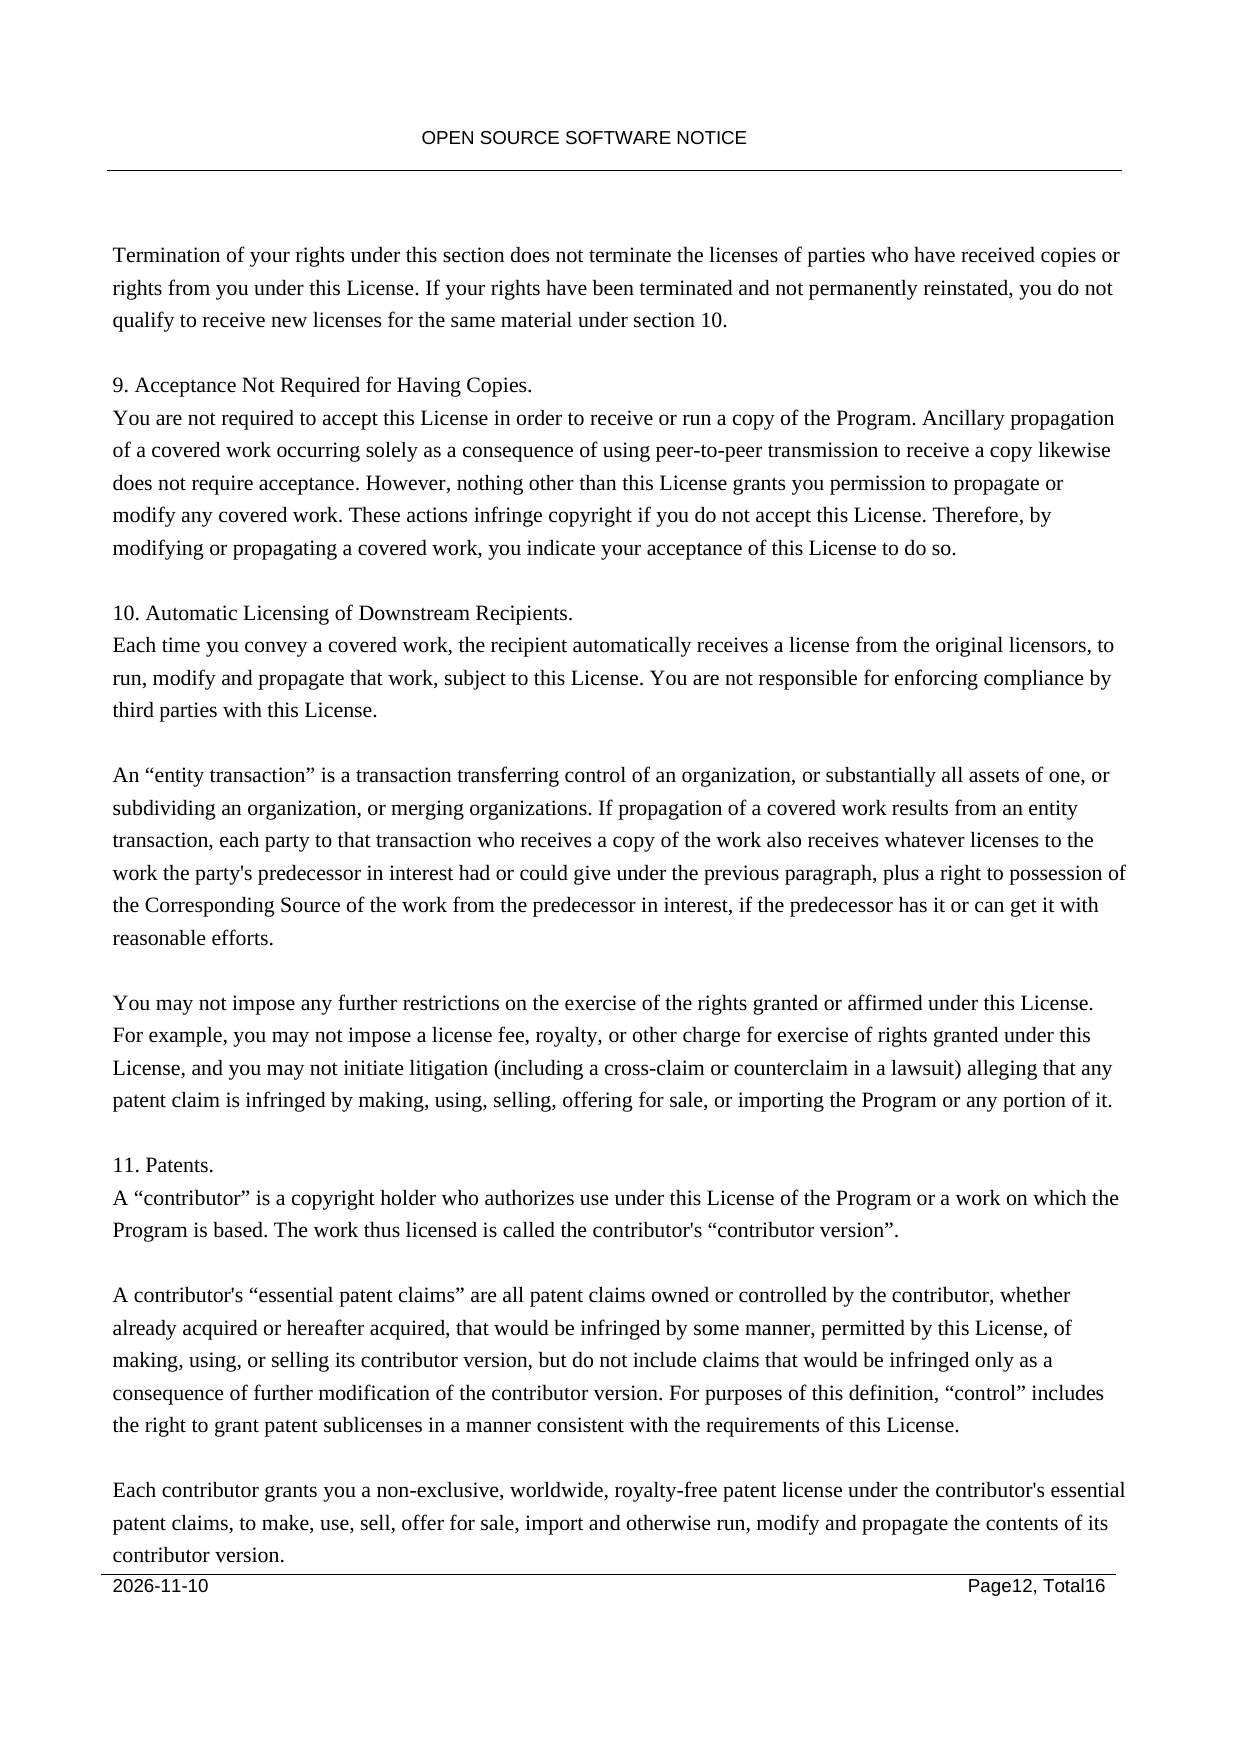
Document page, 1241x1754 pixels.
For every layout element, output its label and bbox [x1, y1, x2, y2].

text [112, 206, 1128, 1571]
